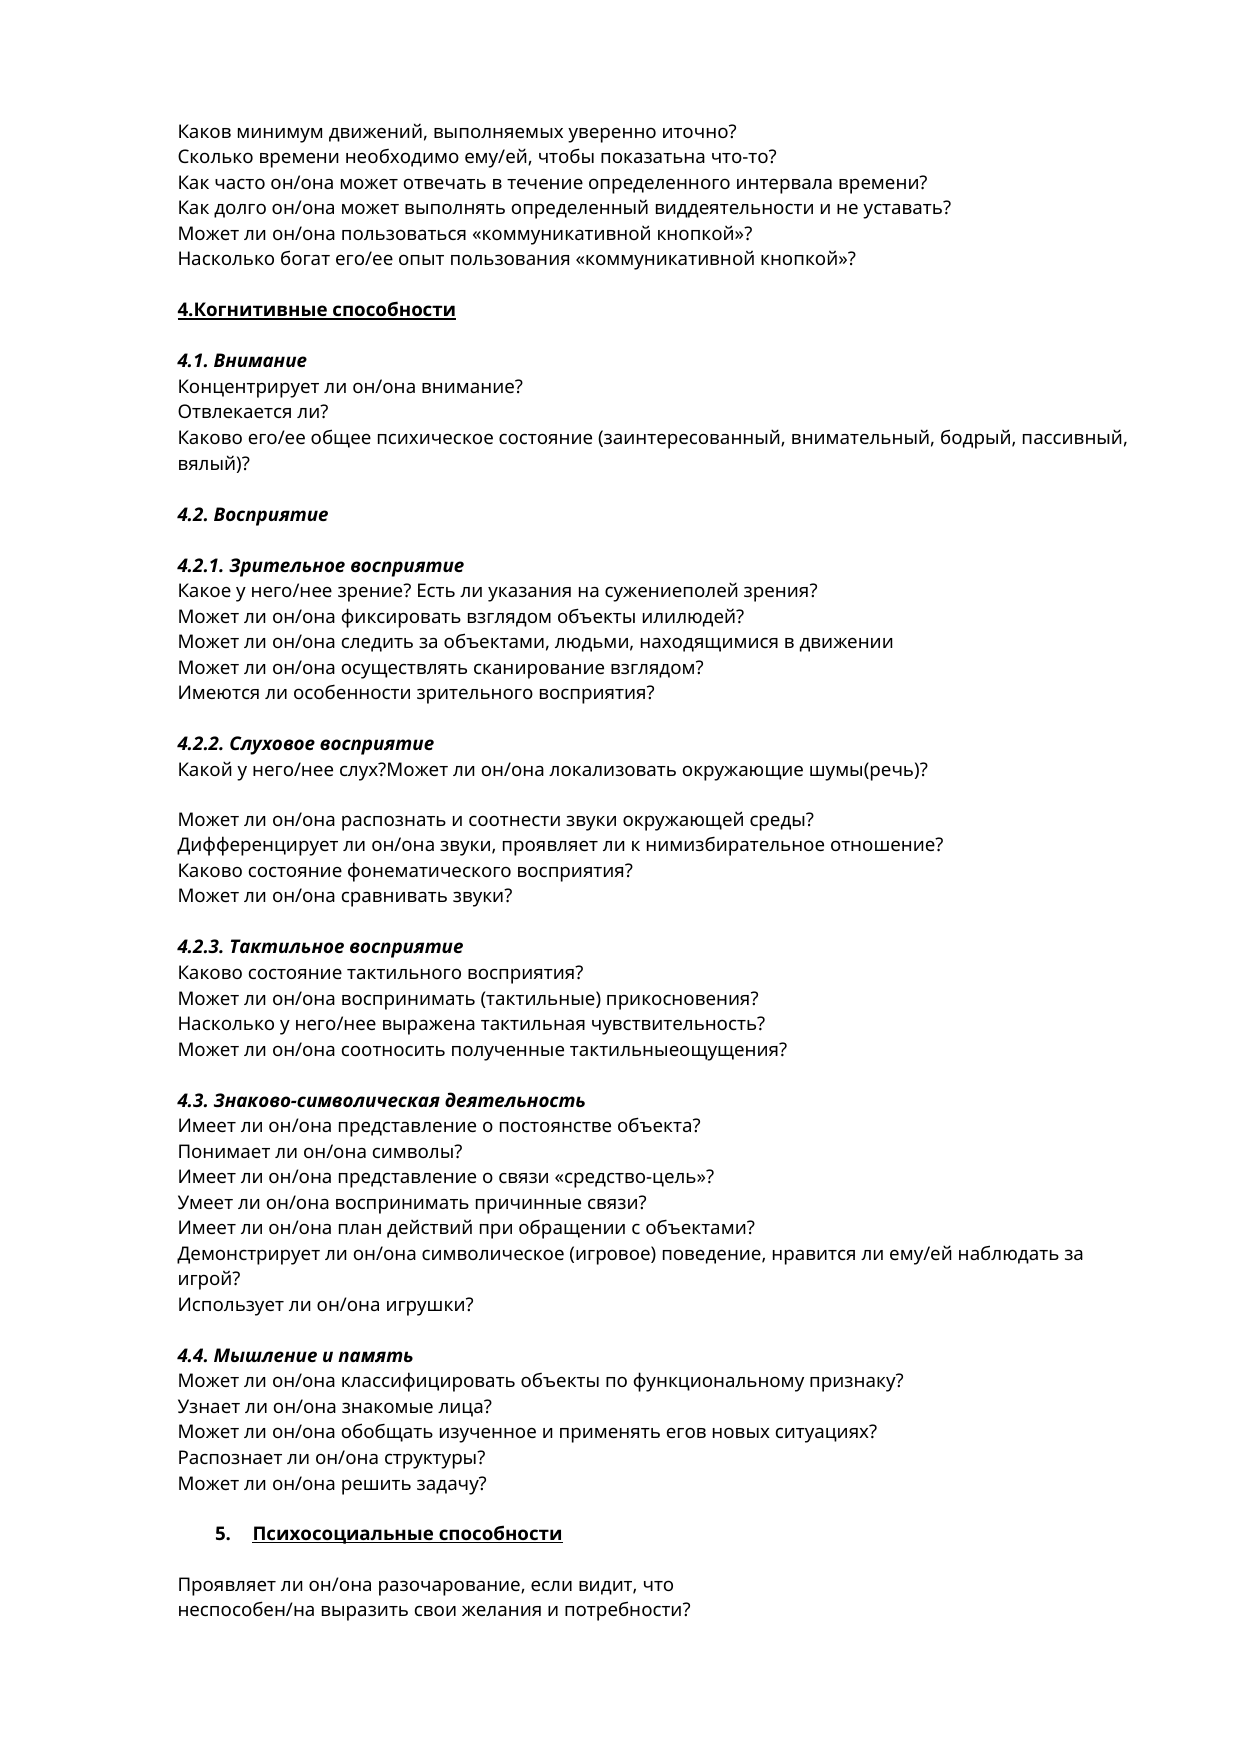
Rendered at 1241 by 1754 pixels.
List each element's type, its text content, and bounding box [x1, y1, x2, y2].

text Какое у него/нее зрение? Есть ли указания на сужениеполей зрения? [177, 577, 1152, 603]
text Как часто он/она может отвечать в течение определенного интервала времени? [177, 169, 1152, 195]
text Демонстрирует ли он/она символическое (игровое) поведение, нравится ли ему/ей наблюдать за игрой? [177, 1240, 1152, 1291]
text 4.2.3. Тактильное восприятие [177, 934, 1152, 959]
text Насколько у него/нее выражена тактильная чувствительность? [177, 1010, 1152, 1036]
text Имеет ли он/она план действий при обращении с объектами? [177, 1214, 1152, 1240]
text Может ли он/она фиксировать взглядом объекты илилюдей? [177, 603, 1152, 628]
list Психосоциальные способности [215, 1520, 1152, 1545]
text Какой у него/нее слух?Может ли он/она локализовать окружающие шумы(речь)? [177, 756, 1152, 782]
text Узнает ли он/она знакомые лица? [177, 1393, 1152, 1419]
text Может ли он/она пользоваться «коммуникативной кнопкой»? [177, 220, 1152, 246]
text Использует ли он/она игрушки? [177, 1291, 1152, 1317]
text Может ли он/она воспринимать (тактильные) прикосновения? [177, 985, 1152, 1010]
text 4.3. Знаково-символическая деятельность [177, 1087, 1152, 1112]
text Каков минимум движений, выполняемых уверенно иточно? [177, 118, 1152, 144]
text 4.4. Мышление и память [177, 1342, 1152, 1368]
text Может ли он/она классифицировать объекты по функциональному признаку? [177, 1368, 1152, 1393]
text Может ли он/она сравнивать звуки? [177, 883, 1152, 908]
text Проявляет ли он/она разочарование, если видит, что [177, 1571, 1152, 1596]
text Понимает ли он/она символы? [177, 1138, 1152, 1163]
text 4.1. Внимание [177, 348, 1152, 373]
text Каково состояние тактильного восприятия? [177, 959, 1152, 985]
text Насколько богат его/ее опыт пользования «коммуникативной кнопкой»? [177, 246, 1152, 271]
text Имеются ли особенности зрительного восприятия? [177, 679, 1152, 705]
text Умеет ли он/она воспринимать причинные связи? [177, 1189, 1152, 1214]
text Может ли он/она следить за объектами, людьми, находящимися в движении [177, 628, 1152, 654]
text Может ли он/она распознать и соотнести звуки окружающей среды? [177, 806, 1152, 832]
text Отвлекается ли? [177, 399, 1152, 424]
text Сколько времени необходимо ему/ей, чтобы показатьна что-то? [177, 144, 1152, 169]
text неспособен/на выразить свои желания и потребности? [177, 1596, 1152, 1622]
text 4.2.2. Слуховое восприятие [177, 731, 1152, 756]
text Имеет ли он/она представление о связи «средство-цель»? [177, 1163, 1152, 1189]
text Имеет ли он/она представление о постоянстве объекта? [177, 1112, 1152, 1138]
text 4.Когнитивные способности [177, 297, 1152, 322]
text Каково состояние фонематического восприятия? [177, 857, 1152, 883]
text 4.2.1. Зрительное восприятие [177, 552, 1152, 577]
text Каково его/ее общее психическое состояние (заинтересованный, внимательный, бодрый, пассивный, вялый)? [177, 424, 1152, 475]
text Может ли он/она обобщать изученное и применять егов новых ситуациях? [177, 1419, 1152, 1444]
text Как долго он/она может выполнять определенный виддеятельности и не уставать? [177, 195, 1152, 220]
text Может ли он/она решить задачу? [177, 1470, 1152, 1495]
text Дифференцирует ли он/она звуки, проявляет ли к нимизбирательное отношение? [177, 832, 1152, 857]
text 4.2. Восприятие [177, 501, 1152, 526]
text Концентрирует ли он/она внимание? [177, 373, 1152, 399]
text Может ли он/она осуществлять сканирование взглядом? [177, 654, 1152, 679]
text Распознает ли он/она структуры? [177, 1444, 1152, 1470]
text Может ли он/она соотносить полученные тактильныеощущения? [177, 1036, 1152, 1061]
